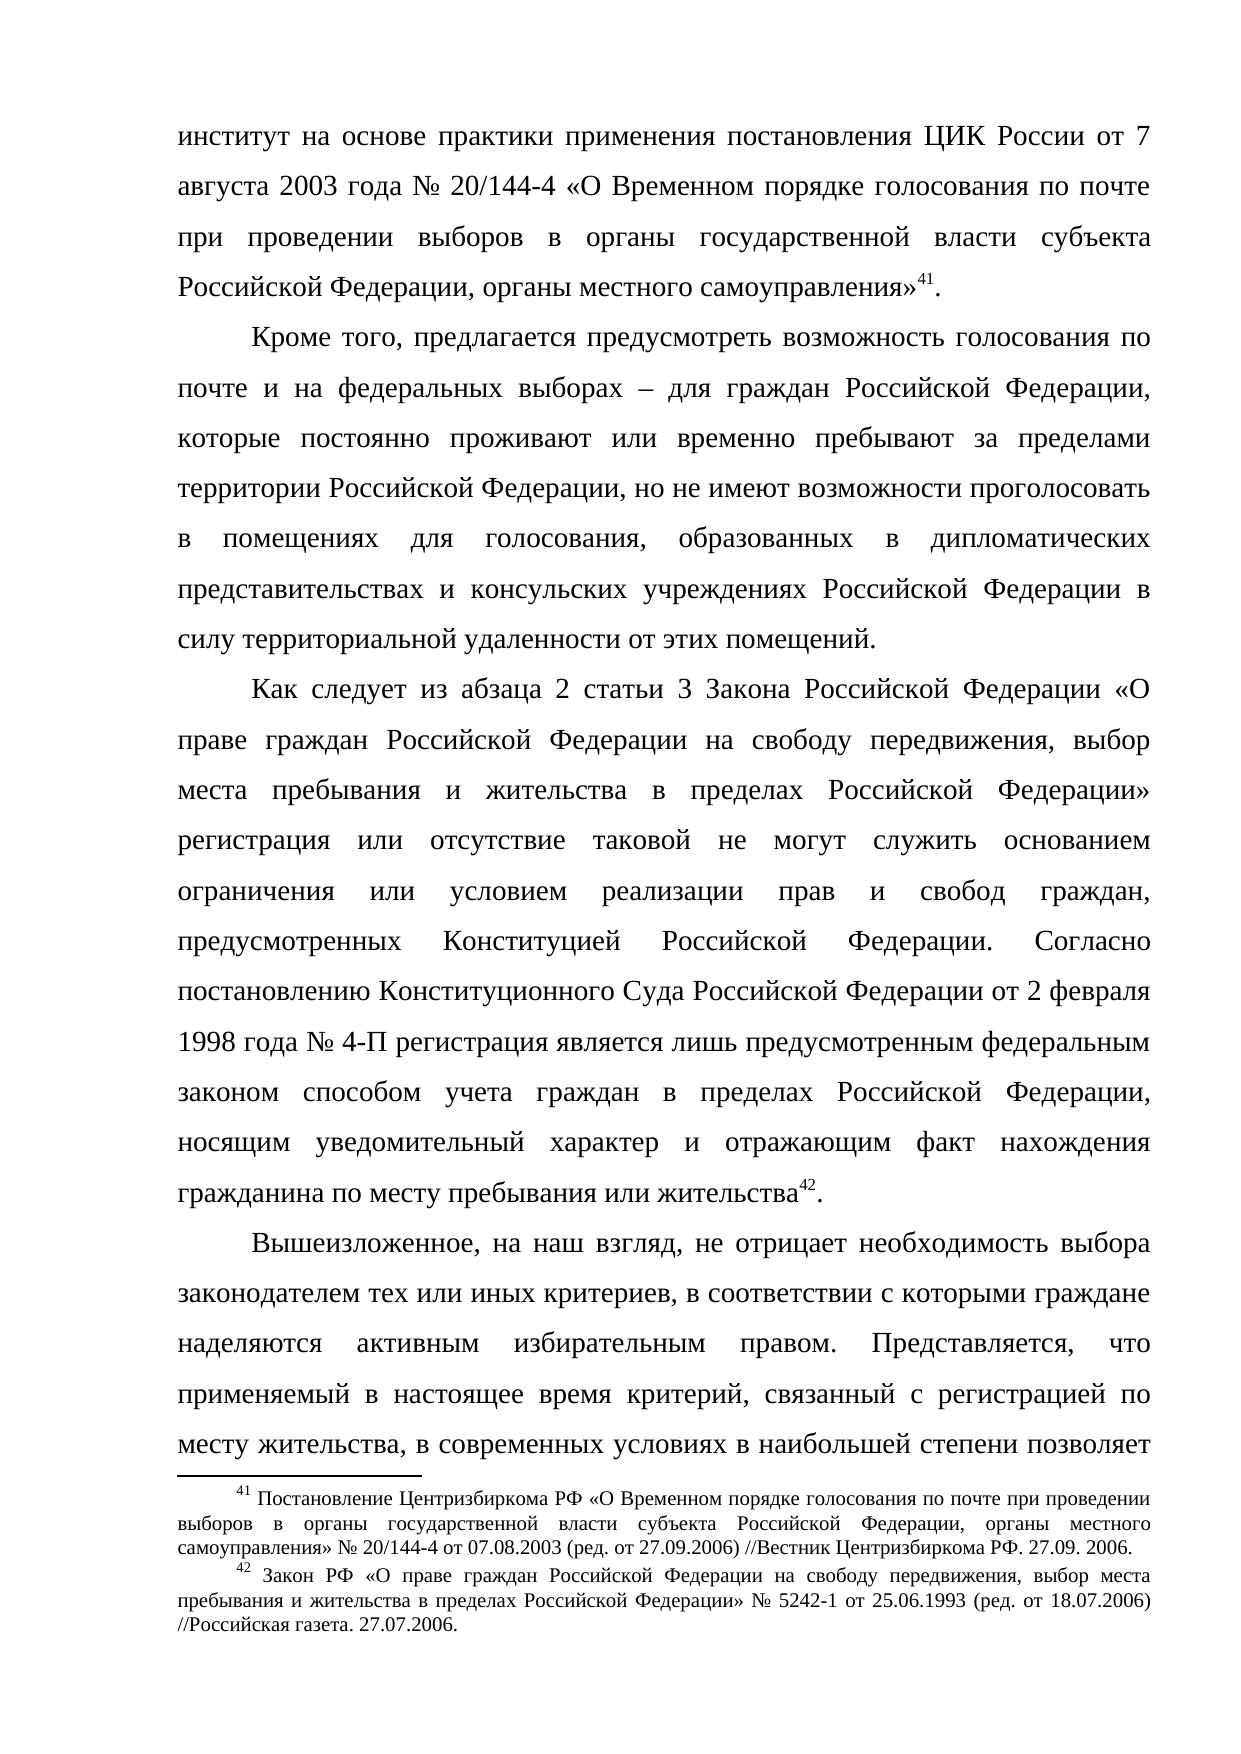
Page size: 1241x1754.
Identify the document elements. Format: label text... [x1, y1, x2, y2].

text Кроме того, предлагается предусмотреть возможность голосования по почте и на федеральных выборах – для граждан Российской Федерации, которые постоянно проживают или временно пребывают за пределами территории Российской Федерации, но не имеют возможности проголосовать в помещениях для голосования, образованных в дипломатических представительствах и консульских учреждениях Российской Федерации в силу территориальной удаленности от этих помещений. [177, 319, 1152, 655]
text Как следует из абзаца 2 статьи 3 Закона Российской Федерации «О праве граждан Российской Федерации на свободу передвижения, выбор места пребывания и жительства в пределах Российской Федерации» регистрация или отсутствие таковой не могут служить основанием ограничения или условием реализации прав и свобод граждан, предусмотренных Конституцией Российской Федерации. Согласно постановлению Конституционного Суда Российской Федерации от 2 февраля 1998 года № 4-П регистрация является лишь предусмотренным федеральным законом способом учета граждан в пределах Российской Федерации, носящим уведомительный характер и отражающим факт нахождения гражданина по месту пребывания или жительства. [177, 672, 1152, 1208]
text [177, 1225, 1152, 1460]
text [177, 118, 1152, 303]
